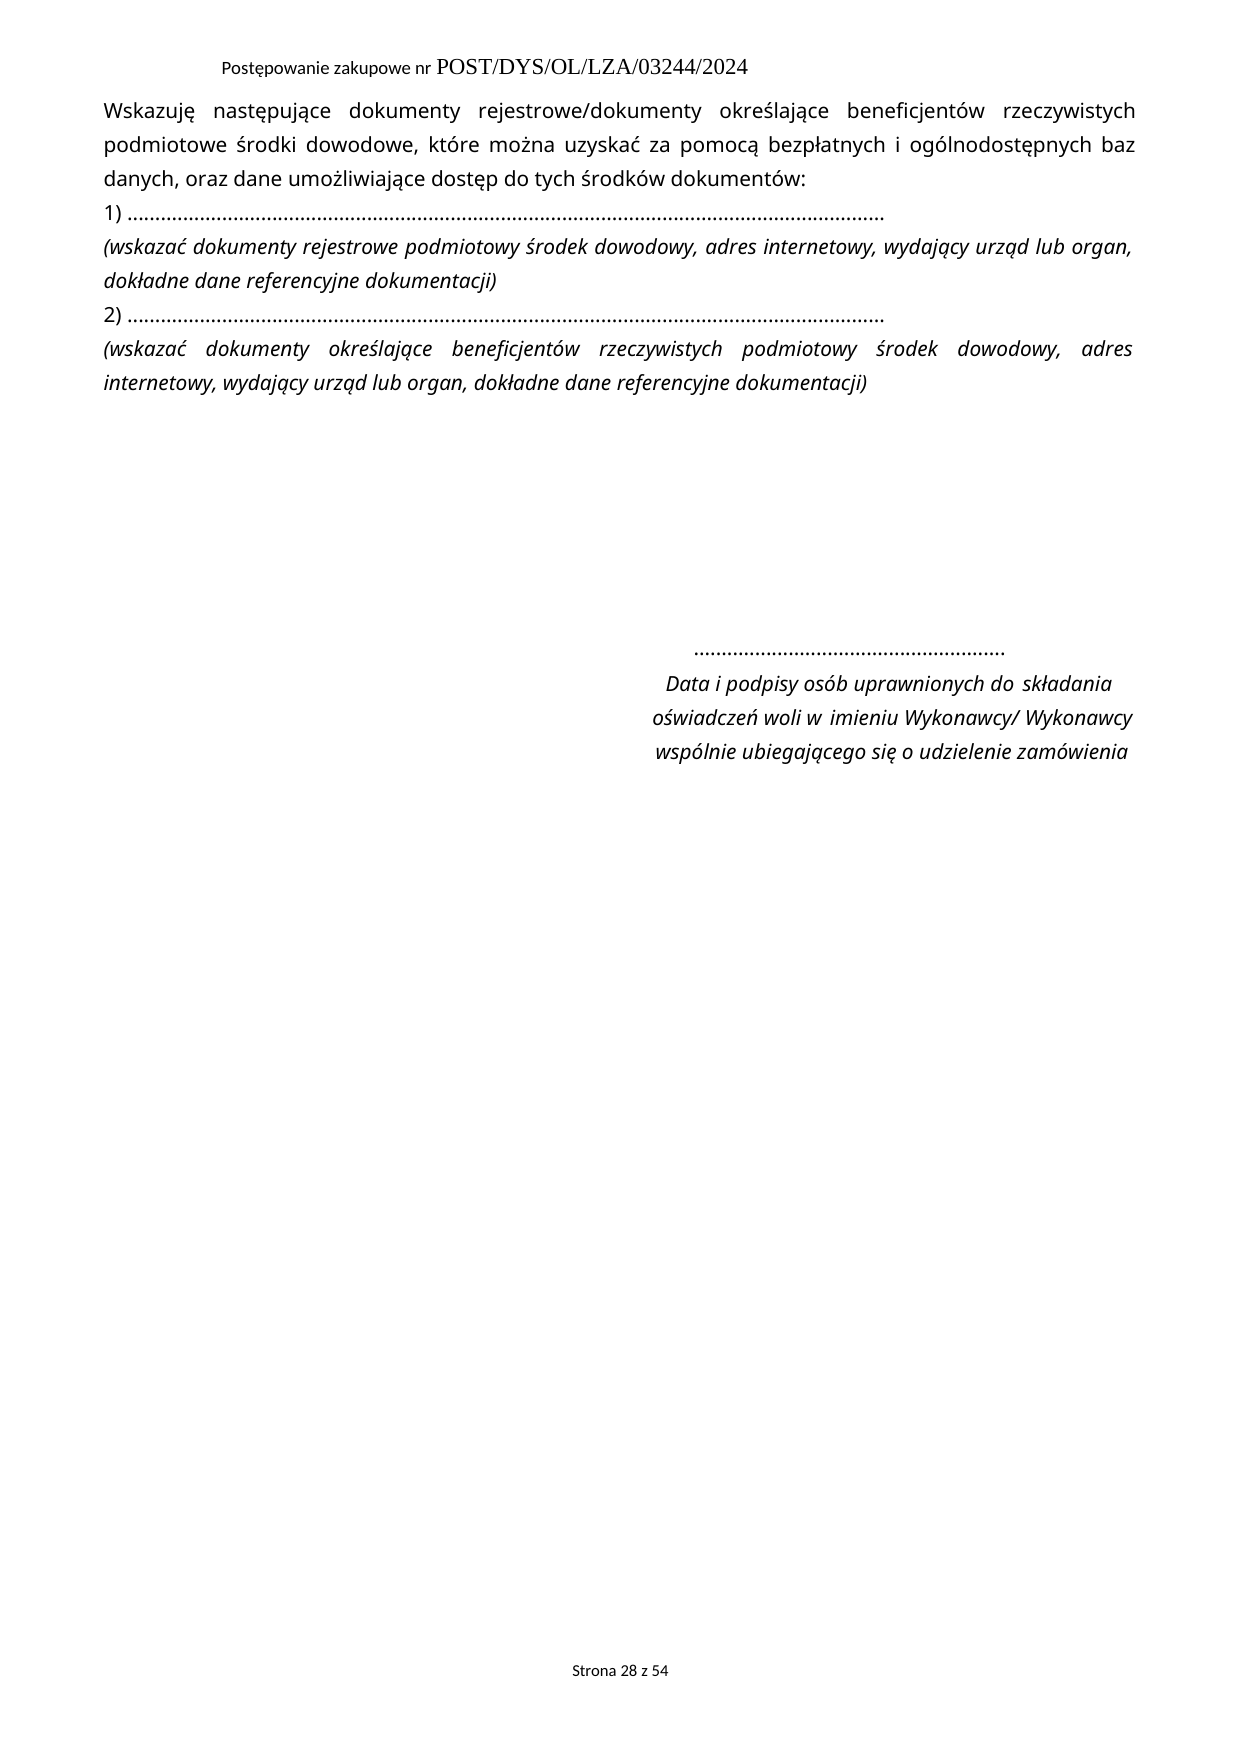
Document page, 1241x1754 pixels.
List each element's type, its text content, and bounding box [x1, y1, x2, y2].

text oświadczeń woli w imieniu Wykonawcy/ Wykonawcy wspólnie ubiegającego się o udzielenie zamówienia [650, 703, 1137, 766]
text 1) ........................................................................................................................................ [103, 198, 1137, 226]
text (wskazać dokumenty rejestrowe podmiotowy środek dowodowy, adres internetowy, wydający urząd lub organ, dokładne dane referencyjne dokumentacji) [103, 232, 1137, 294]
text 2) ........................................................................................................................................ [103, 300, 1137, 329]
text Data i podpisy osób uprawnionych do składania [650, 669, 1130, 697]
text ........................................................ [619, 636, 1240, 661]
text (wskazać dokumenty określające beneficjentów rzeczywistych podmiotowy środek dowodowy, adres internetowy, wydający urząd lub organ, dokładne dane referencyjne dokumentacji) [103, 334, 1137, 397]
text Wskazuję następujące dokumenty rejestrowe/dokumenty określające beneficjentów rzeczywistych podmiotowe środki dowodowe, które można uzyskać za pomocą bezpłatnych i ogólnodostępnych baz danych, oraz dane umożliwiające dostęp do tych środków dokumentów: [103, 96, 1137, 192]
